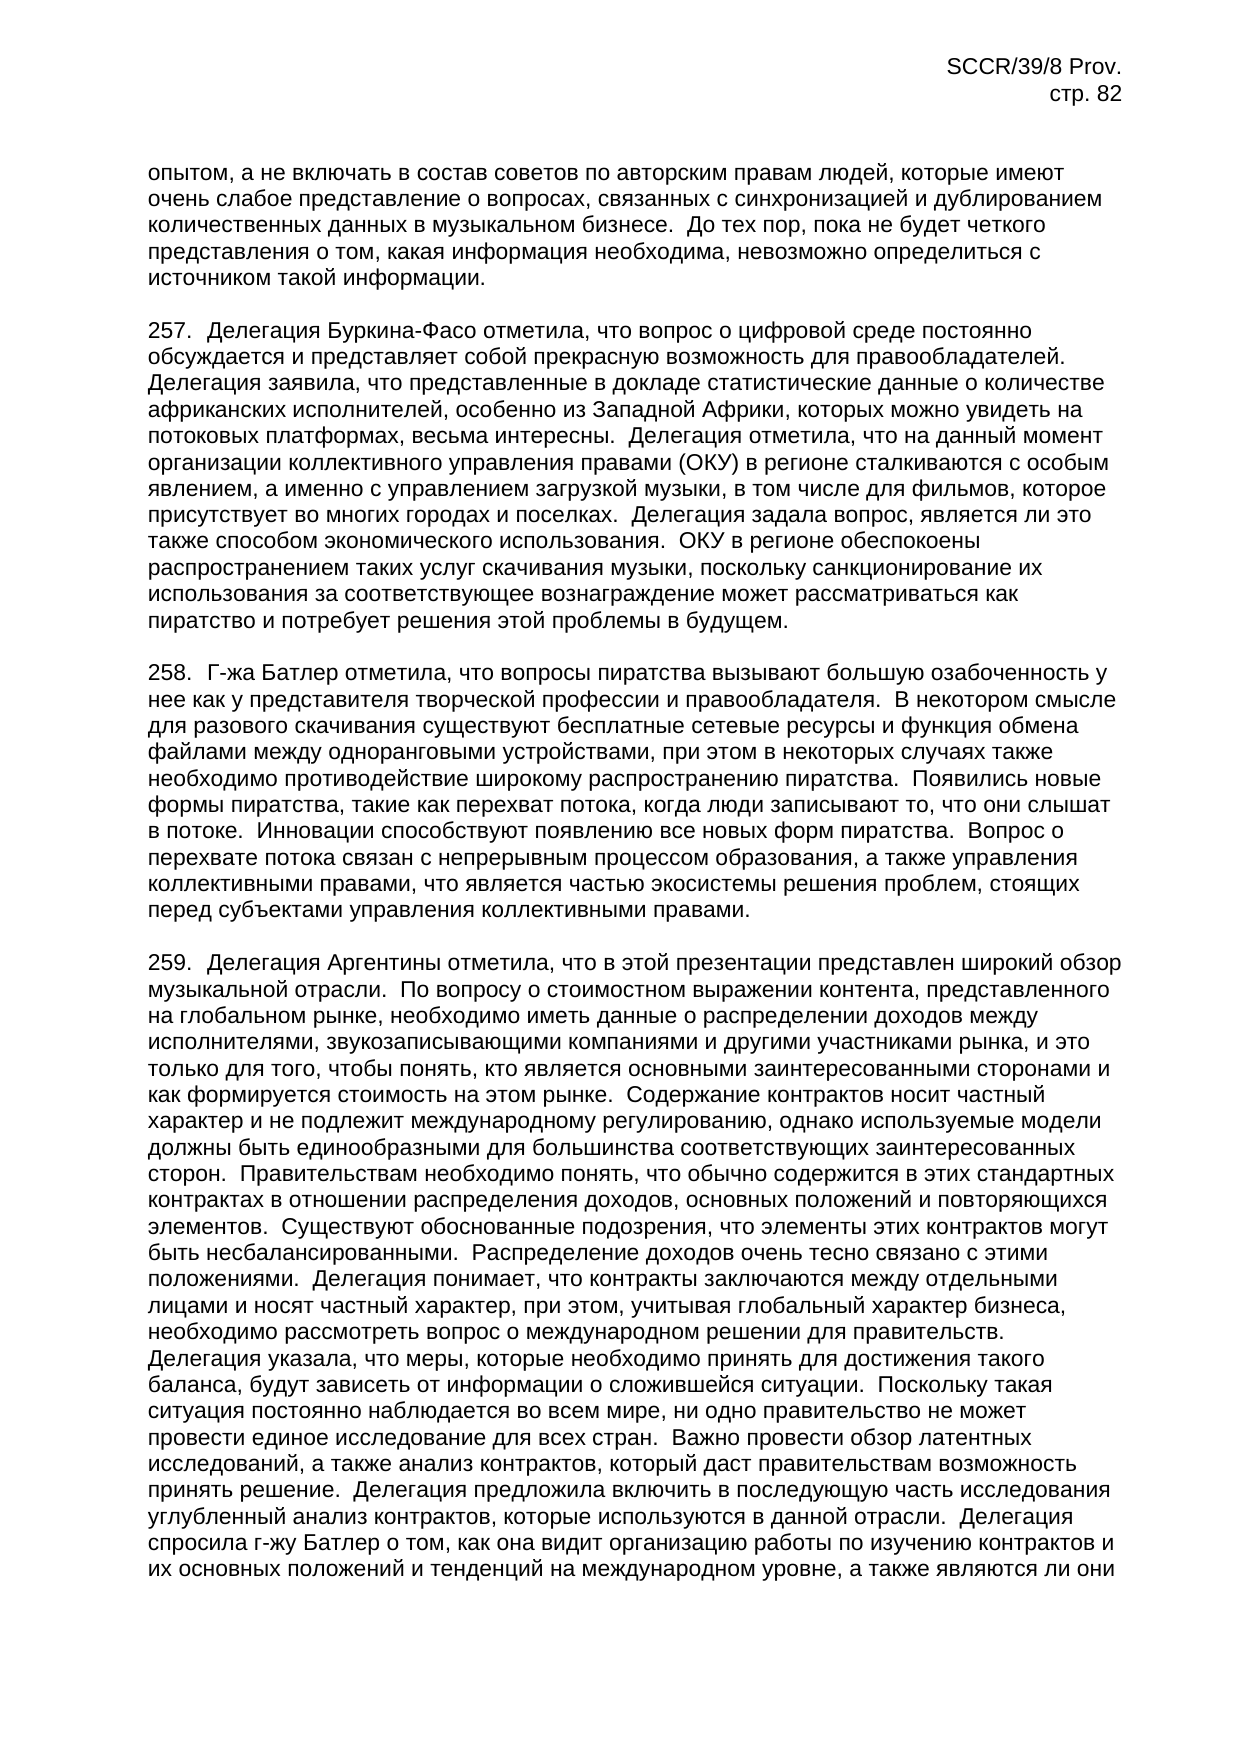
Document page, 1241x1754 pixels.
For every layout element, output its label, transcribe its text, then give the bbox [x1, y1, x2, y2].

list Делегация Буркина-Фасо отметила, что вопрос о цифровой среде постоянно обсуждается и представляет собой прекрасную возможность для правообладателей. Делегация заявила, что представленные в докладе статистические данные о количестве африканских исполнителей, особенно из Западной Африки, которых можно увидеть на потоковых платформах, весьма интересны. Делегация отметила, что на данный момент организации коллективного управления правами (ОКУ) в регионе сталкиваются с особым явлением, а именно с управлением загрузкой музыки, в том числе для фильмов, которое присутствует во многих городах и поселках. Делегация задала вопрос, является ли это также способом экономического использования. ОКУ в регионе обеспокоены распространением таких услуг скачивания музыки, поскольку санкционирование их использования за соответствующее вознаграждение может рассматриваться как пиратство и потребует решения этой проблемы в будущем. [148, 317, 1122, 633]
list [148, 158, 1122, 290]
list Г-жа Батлер отметила, что вопросы пиратства вызывают большую озабоченность у нее как у представителя творческой профессии и правообладателя. В некотором смысле для разового скачивания существуют бесплатные сетевые ресурсы и функция обмена файлами между одноранговыми устройствами, при этом в некоторых случаях также необходимо противодействие широкому распространению пиратства. Появились новые формы пиратства, такие как перехват потока, когда люди записывают то, что они слышат в потоке. Инновации способствуют появлению все новых форм пиратства. Вопрос о перехвате потока связан с непрерывным процессом образования, а также управления коллективными правами, что является частью экосистемы решения проблем, стоящих перед субъектами управления коллективными правами. [148, 659, 1122, 923]
